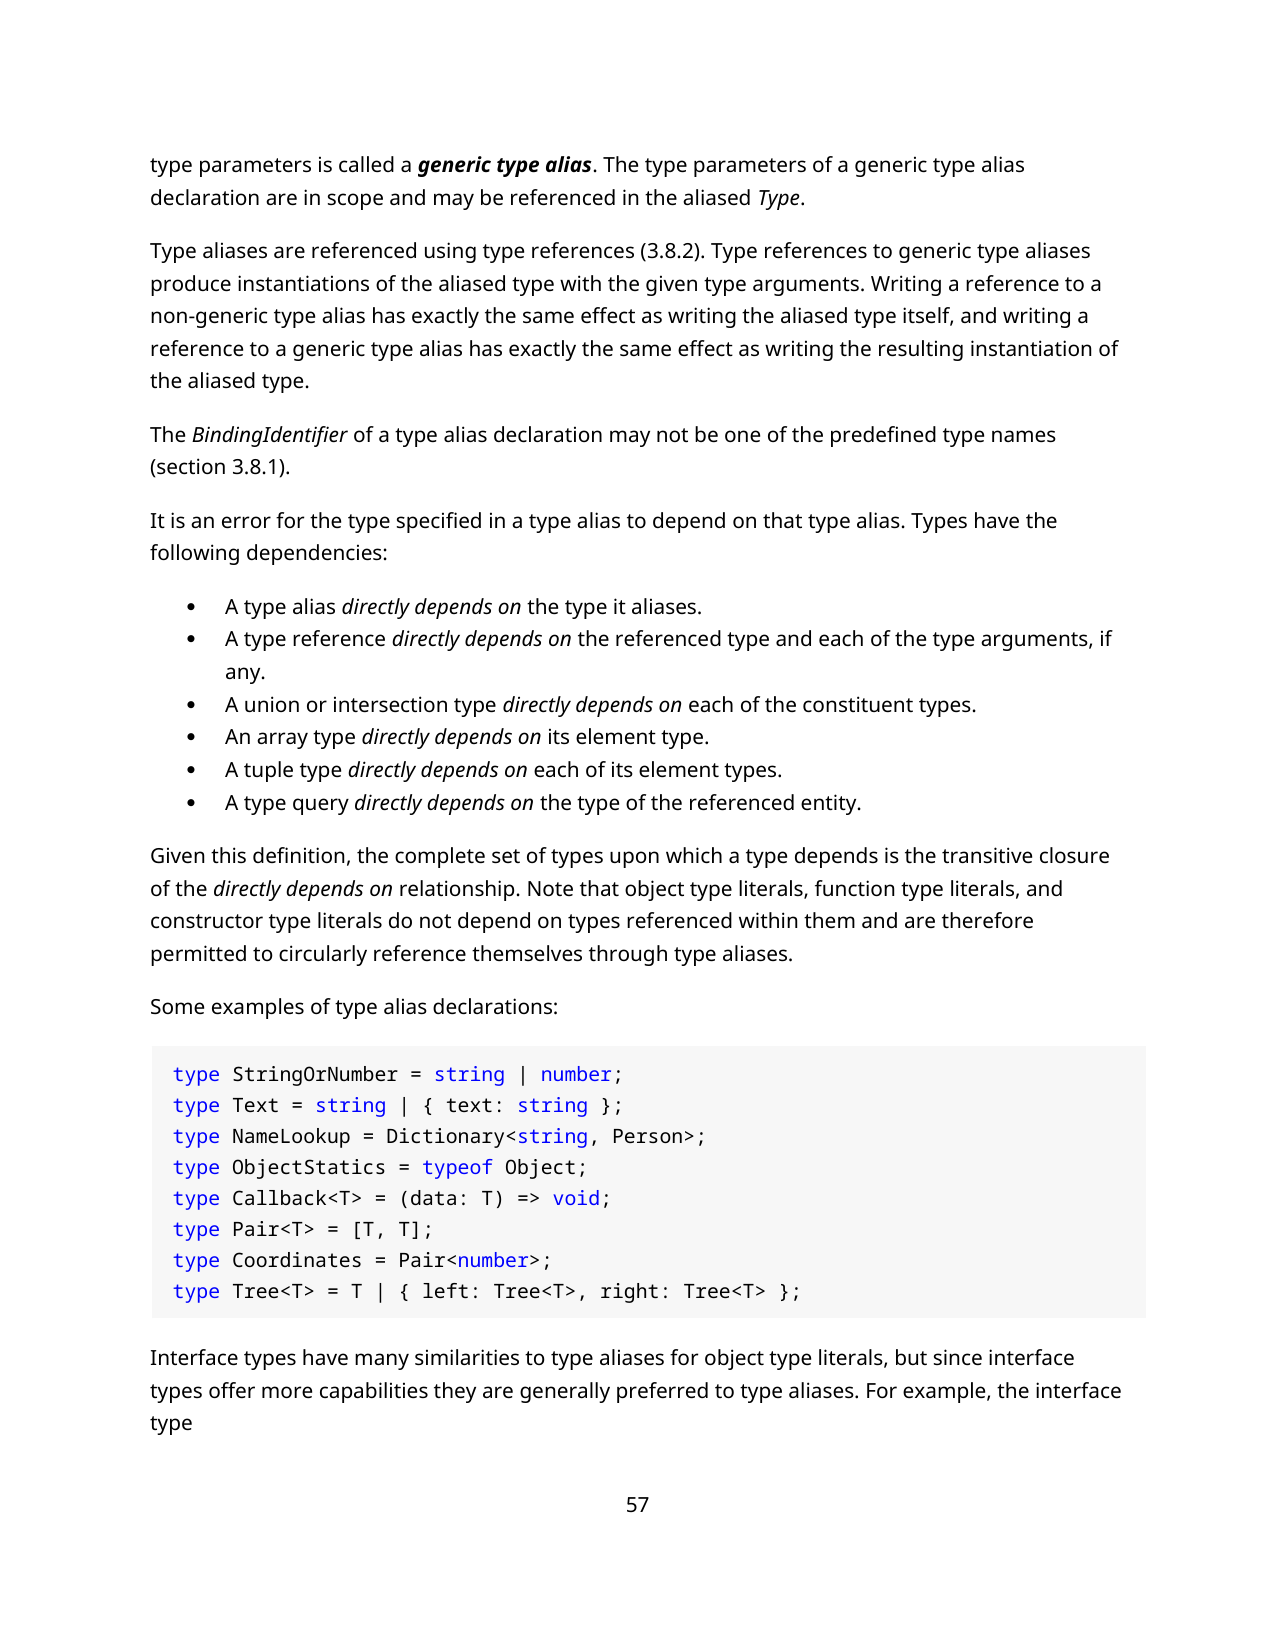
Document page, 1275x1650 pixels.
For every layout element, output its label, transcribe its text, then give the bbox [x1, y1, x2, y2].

text type StringOrNumber = string | number; type Text = string | { text: string }; type NameLookup = Dictionary<string, Person>; type ObjectStatics = typeof Object; type Callback<T> = (data: T) => void; type Pair<T> = [T, T]; type Coordinates = Pair<number>; type Tree<T> = T | { left: Tree<T>, right: Tree<T> }; [164, 1058, 1133, 1306]
list A tuple type directly depends on each of its element types. [187, 755, 1125, 783]
text The BindingIdentifier of a type alias declaration may not be one of the predefined type names (section 3.8.1). [150, 420, 1125, 481]
list An array type directly depends on its element type. [187, 722, 1125, 751]
text Given this definition, the complete set of types upon which a type depends is the transitive closure of the directly depends on relationship. Note that object type literals, function type literals, and constructor type literals do not depend on types referenced within them and are therefore permitted to circularly reference themselves through type aliases. [150, 841, 1125, 967]
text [150, 150, 1125, 211]
text Interface types have many similarities to type aliases for object type literals, but since interface types offer more capabilities they are generally preferred to type aliases. For example, the interface type [150, 1343, 1125, 1437]
text Type aliases are referenced using type references (3.8.2). Type references to generic type aliases produce instantiations of the aliased type with the given type arguments. Writing a reference to a non-generic type alias has exactly the same effect as writing the aliased type itself, and writing a reference to a generic type alias has exactly the same effect as writing the resulting instantiation of the aliased type. [150, 236, 1125, 395]
list A union or intersection type directly depends on each of the constituent types. [187, 690, 1125, 718]
text Some examples of type alias declarations: [150, 992, 1125, 1021]
list A type alias directly depends on the type it aliases. [187, 592, 1125, 620]
list A type reference directly depends on the referenced type and each of the type arguments, if any. [187, 624, 1125, 686]
text It is an error for the type specified in a type alias to depend on that type alias. Types have the following dependencies: [150, 506, 1125, 567]
list A type query directly depends on the type of the referenced entity. [187, 788, 1125, 816]
